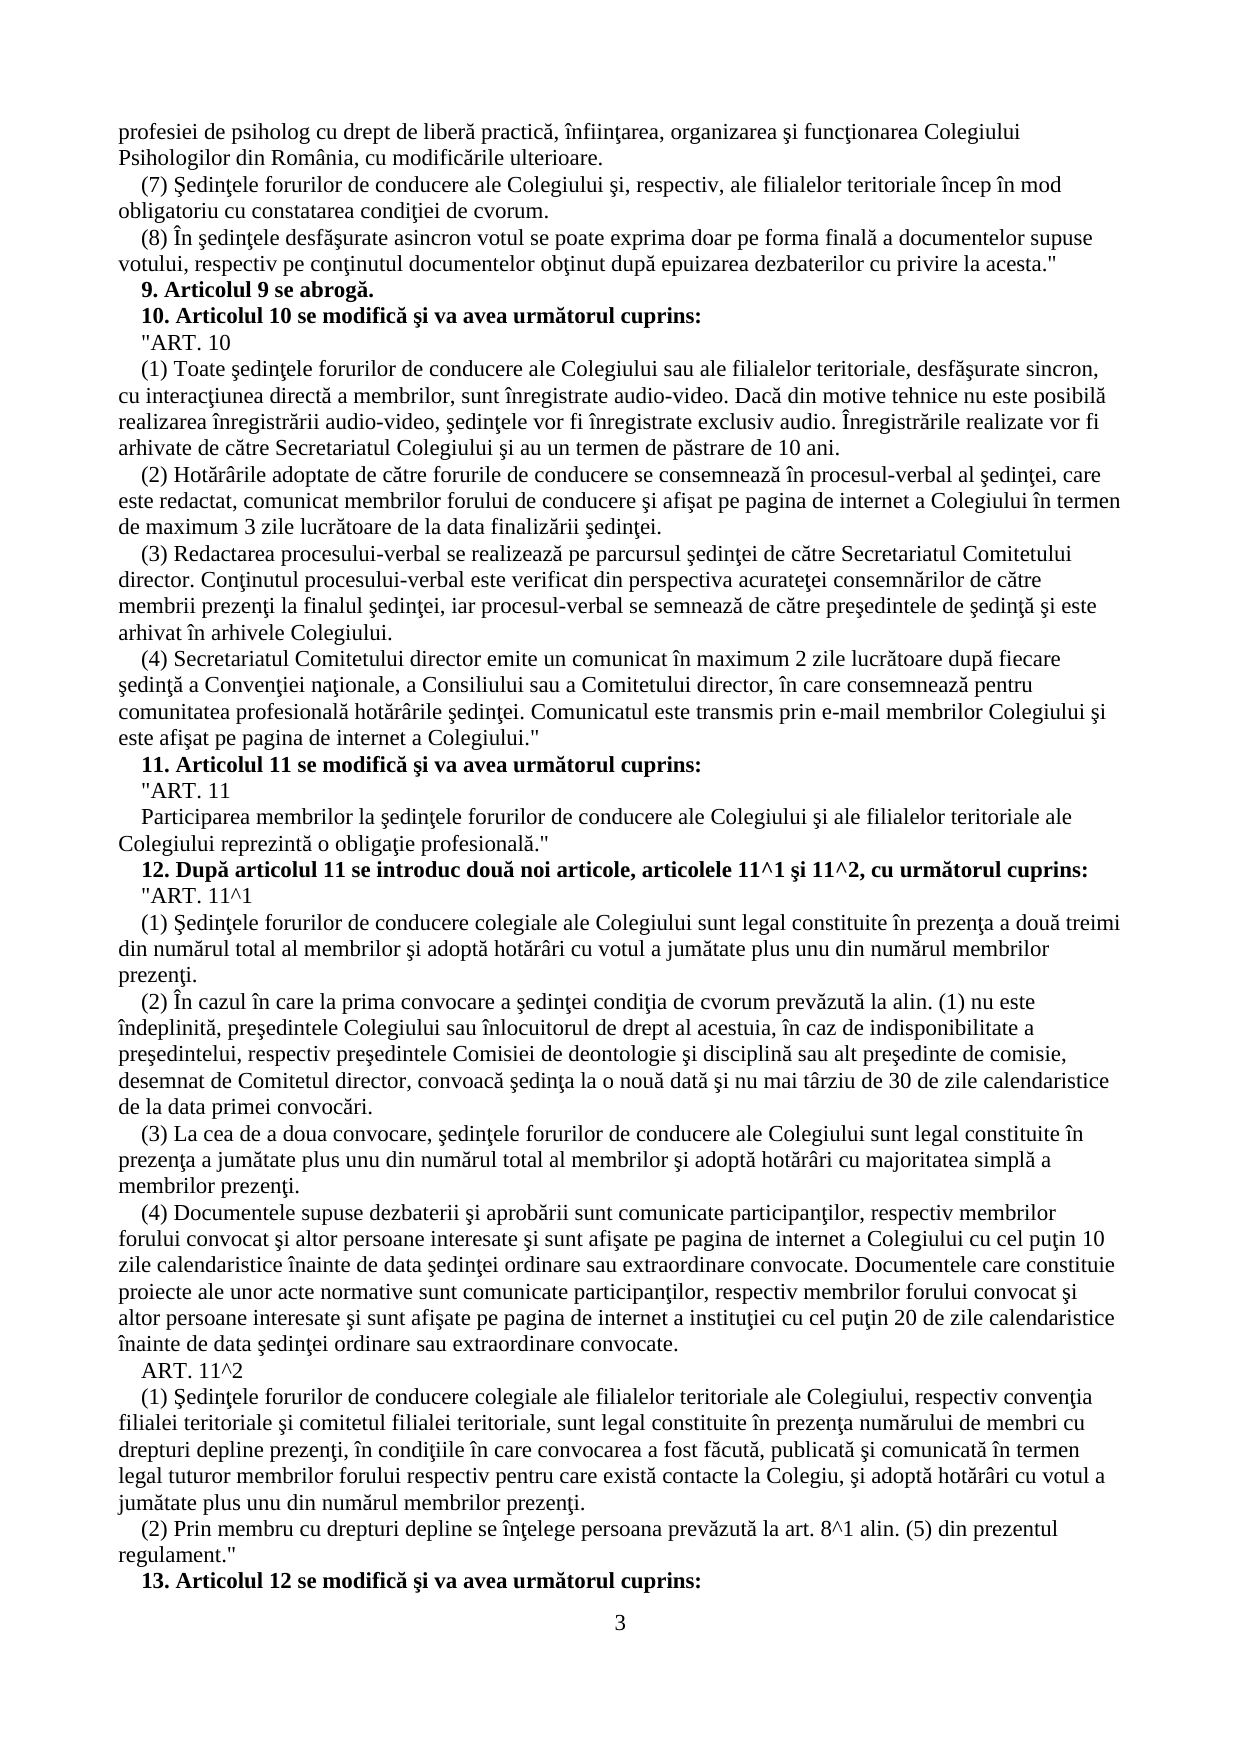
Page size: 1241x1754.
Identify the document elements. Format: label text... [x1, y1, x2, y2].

text (4) Documentele supuse dezbaterii şi aprobării sunt comunicate participanţilor, respectiv membrilor forului convocat şi altor persoane interesate şi sunt afişate pe pagina de internet a Colegiului cu cel puţin 10 zile calendaristice înainte de data şedinţei ordinare sau extraordinare convocate. Documentele care constituie proiecte ale unor acte normative sunt comunicate participanţilor, respectiv membrilor forului convocat şi altor persoane interesate şi sunt afişate pe pagina de internet a instituţiei cu cel puţin 20 de zile calendaristice înainte de data şedinţei ordinare sau extraordinare convocate. [118, 1199, 1122, 1357]
text (3) Redactarea procesului-verbal se realizează pe parcursul şedinţei de către Secretariatul Comitetului director. Conţinutul procesului-verbal este verificat din perspectiva acurateţei consemnărilor de către membrii prezenţi la finalul şedinţei, iar procesul-verbal se semnează de către preşedintele de şedinţă şi este arhivat în arhivele Colegiului. [118, 540, 1122, 645]
text Participarea membrilor la şedinţele forurilor de conducere ale Colegiului şi ale filialelor teritoriale ale Colegiului reprezintă o obligaţie profesională." [118, 803, 1122, 856]
text (1) Şedinţele forurilor de conducere colegiale ale Colegiului sunt legal constituite în prezenţa a două treimi din numărul total al membrilor şi adoptă hotărâri cu votul a jumătate plus unu din numărul membrilor prezenţi. [118, 909, 1122, 988]
text (2) În cazul în care la prima convocare a şedinţei condiţia de cvorum prevăzută la alin. (1) nu este îndeplinită, preşedintele Colegiului sau înlocuitorul de drept al acestuia, în caz de indisponibilitate a preşedintelui, respectiv preşedintele Comisiei de deontologie şi disciplină sau alt preşedinte de comisie, desemnat de Comitetul director, convoacă şedinţa la o nouă dată şi nu mai târziu de 30 de zile calendaristice de la data primei convocări. [118, 988, 1122, 1119]
text 11. Articolul 11 se modifică şi va avea următorul cuprins: [118, 751, 1122, 777]
text (3) La cea de a doua convocare, şedinţele forurilor de conducere ale Colegiului sunt legal constituite în prezenţa a jumătate plus unu din numărul total al membrilor şi adoptă hotărâri cu majoritatea simplă a membrilor prezenţi. [118, 1119, 1122, 1199]
text "ART. 11 [118, 777, 1122, 803]
text 9. Articolul 9 se abrogă. [118, 276, 1122, 303]
text (4) Secretariatul Comitetului director emite un comunicat în maximum 2 zile lucrătoare după fiecare şedinţă a Convenţiei naţionale, a Consiliului sau a Comitetului director, în care consemnează pentru comunitatea profesională hotărârile şedinţei. Comunicatul este transmis prin e-mail membrilor Colegiului şi este afişat pe pagina de internet a Colegiului." [118, 645, 1122, 751]
text 13. Articolul 12 se modifică şi va avea următorul cuprins: [118, 1568, 1122, 1594]
text (1) Şedinţele forurilor de conducere colegiale ale filialelor teritoriale ale Colegiului, respectiv convenţia filialei teritoriale şi comitetul filialei teritoriale, sunt legal constituite în prezenţa numărului de membri cu drepturi depline prezenţi, în condiţiile în care convocarea a fost făcută, publicată şi comunicată în termen legal tuturor membrilor forului respectiv pentru care există contacte la Colegiu, şi adoptă hotărâri cu votul a jumătate plus unu din numărul membrilor prezenţi. [118, 1383, 1122, 1515]
text "ART. 11^1 [118, 882, 1122, 909]
text (1) Toate şedinţele forurilor de conducere ale Colegiului sau ale filialelor teritoriale, desfăşurate sincron, cu interacţiunea directă a membrilor, sunt înregistrate audio-video. Dacă din motive tehnice nu este posibilă realizarea înregistrării audio-video, şedinţele vor fi înregistrate exclusiv audio. Înregistrările realizate vor fi arhivate de către Secretariatul Colegiului şi au un termen de păstrare de 10 ani. [118, 355, 1122, 461]
text ART. 11^2 [118, 1357, 1122, 1383]
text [118, 118, 1122, 171]
text 12. După articolul 11 se introduc două noi articole, articolele 11^1 şi 11^2, cu următorul cuprins: [118, 856, 1122, 882]
text (8) În şedinţele desfăşurate asincron votul se poate exprima doar pe forma finală a documentelor supuse votului, respectiv pe conţinutul documentelor obţinut după epuizarea dezbaterilor cu privire la acesta." [118, 223, 1122, 276]
text (2) Hotărârile adoptate de către forurile de conducere se consemnează în procesul-verbal al şedinţei, care este redactat, comunicat membrilor forului de conducere şi afişat pe pagina de internet a Colegiului în termen de maximum 3 zile lucrătoare de la data finalizării şedinţei. [118, 461, 1122, 540]
text (7) Şedinţele forurilor de conducere ale Colegiului şi, respectiv, ale filialelor teritoriale încep în mod obligatoriu cu constatarea condiţiei de cvorum. [118, 171, 1122, 223]
text 10. Articolul 10 se modifică şi va avea următorul cuprins: [118, 303, 1122, 329]
text (2) Prin membru cu drepturi depline se înţelege persoana prevăzută la art. 8^1 alin. (5) din prezentul regulament." [118, 1515, 1122, 1568]
text "ART. 10 [118, 329, 1122, 355]
